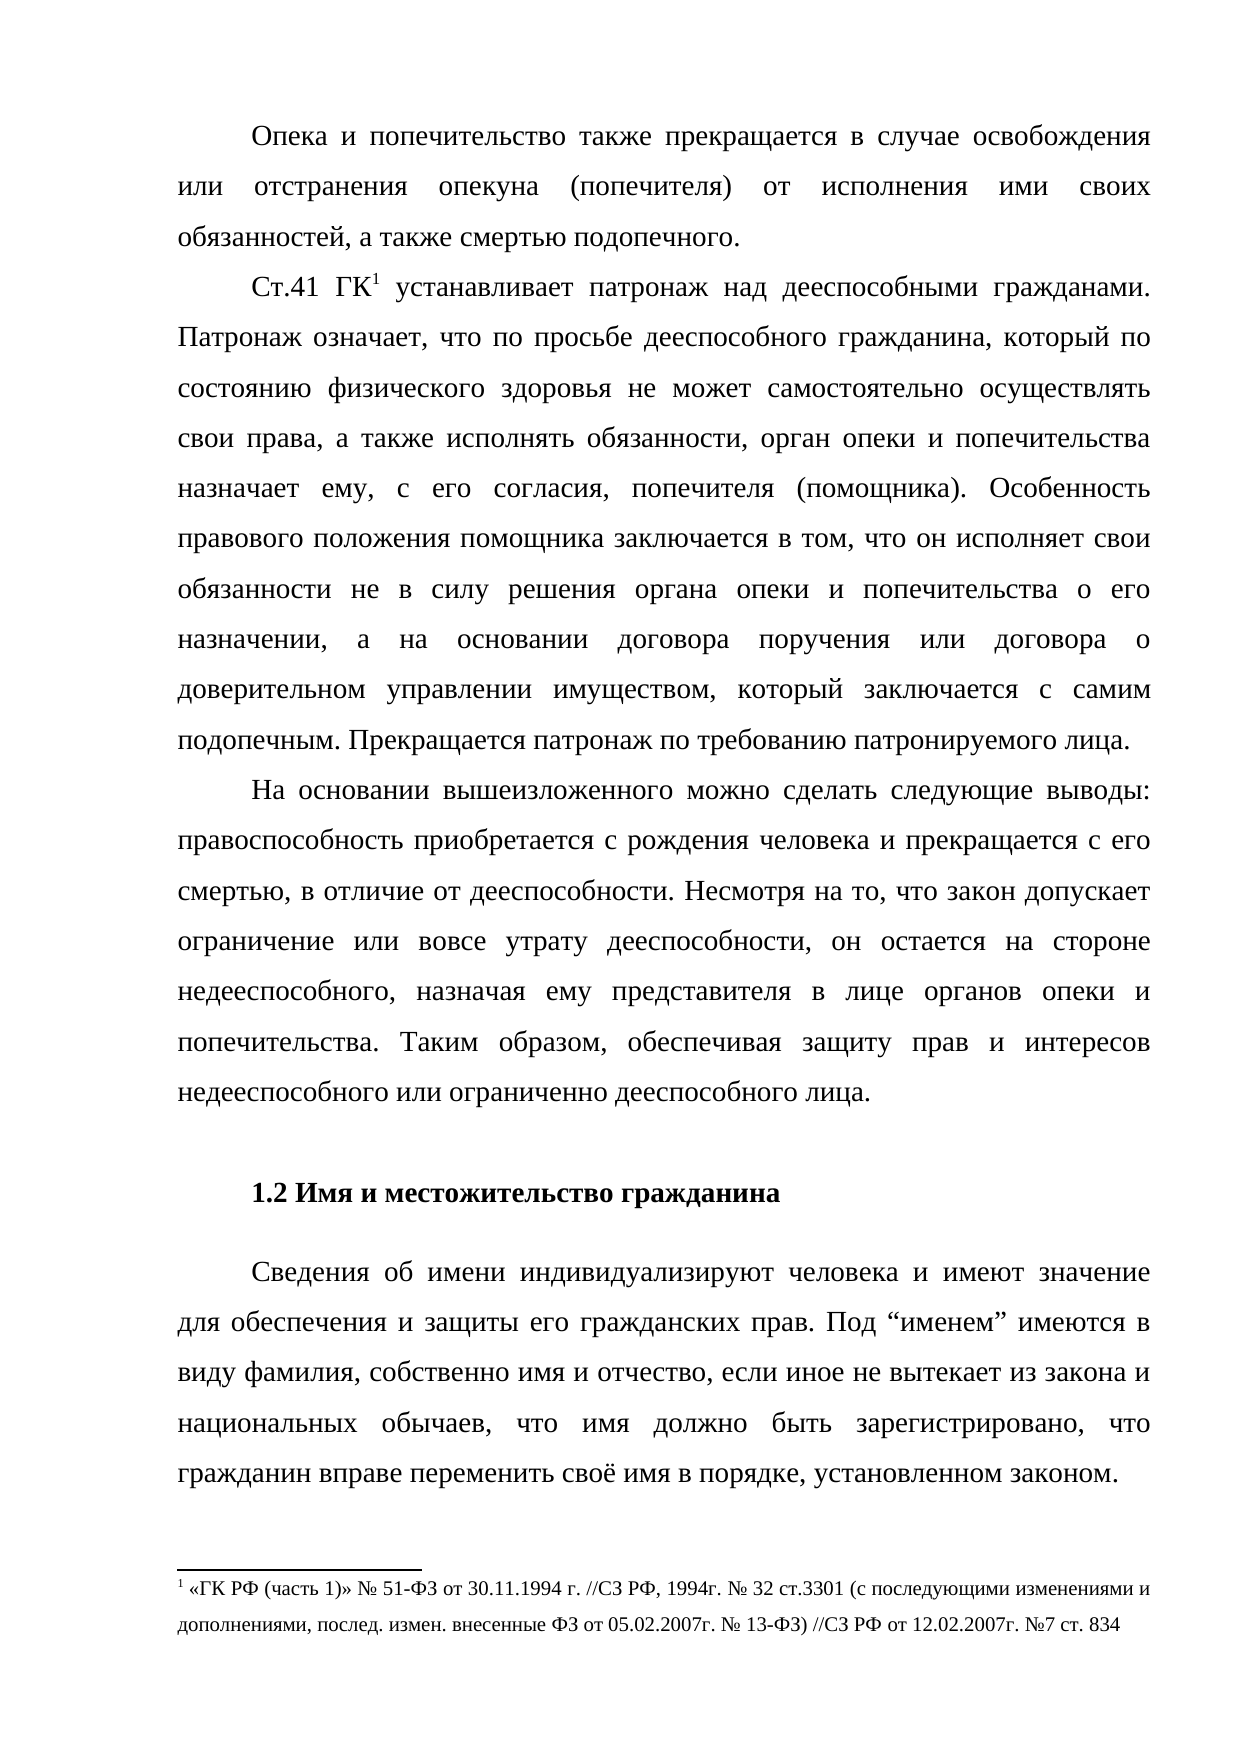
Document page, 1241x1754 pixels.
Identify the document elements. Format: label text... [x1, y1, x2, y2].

text Сведения об имени индивидуализируют человека и имеют значение для обеспечения и защиты его гражданских прав. Под “именем” имеются в виду фамилия, собственно имя и отчество, если иное не вытекает из закона и национальных обычаев, что имя должно быть зарегистрировано, что гражданин вправе переменить своё имя в порядке, установленном законом. [177, 1254, 1152, 1488]
text На основании вышеизложенного можно сделать следующие выводы: правоспособность приобретается с рождения человека и прекращается с его смертью, в отличие от дееспособности. Несмотря на то, что закон допускает ограничение или вовсе утрату дееспособности, он остается на стороне недееспособного, назначая ему представителя в лице органов опеки и попечительства. Таким образом, обеспечивая защиту прав и интересов недееспособного или ограниченно дееспособного лица. [177, 772, 1152, 1108]
text Опека и попечительство также прекращается в случае освобождения или отстранения опекуна (попечителя) от исполнения ими своих обязанностей, а также смертью подопечного. [177, 118, 1152, 252]
text Ст.41 ГК устанавливает патронаж над дееспособными гражданами. Патронаж означает, что по просьбе дееспособного гражданина, который по состоянию физического здоровья не может самостоятельно осуществлять свои права, а также исполнять обязанности, орган опеки и попечительства назначает ему, с его согласия, попечителя (помощника). Особенность правового положения помощника заключается в том, что он исполняет свои обязанности не в силу решения органа опеки и попечительства о его назначении, а на основании договора поручения или договора о доверительном управлении имуществом, который заключается с самим подопечным. Прекращается патронаж по требованию патронируемого лица. [177, 269, 1152, 755]
subtitle 1.2 Имя и местожительство гражданина [177, 1175, 1152, 1208]
